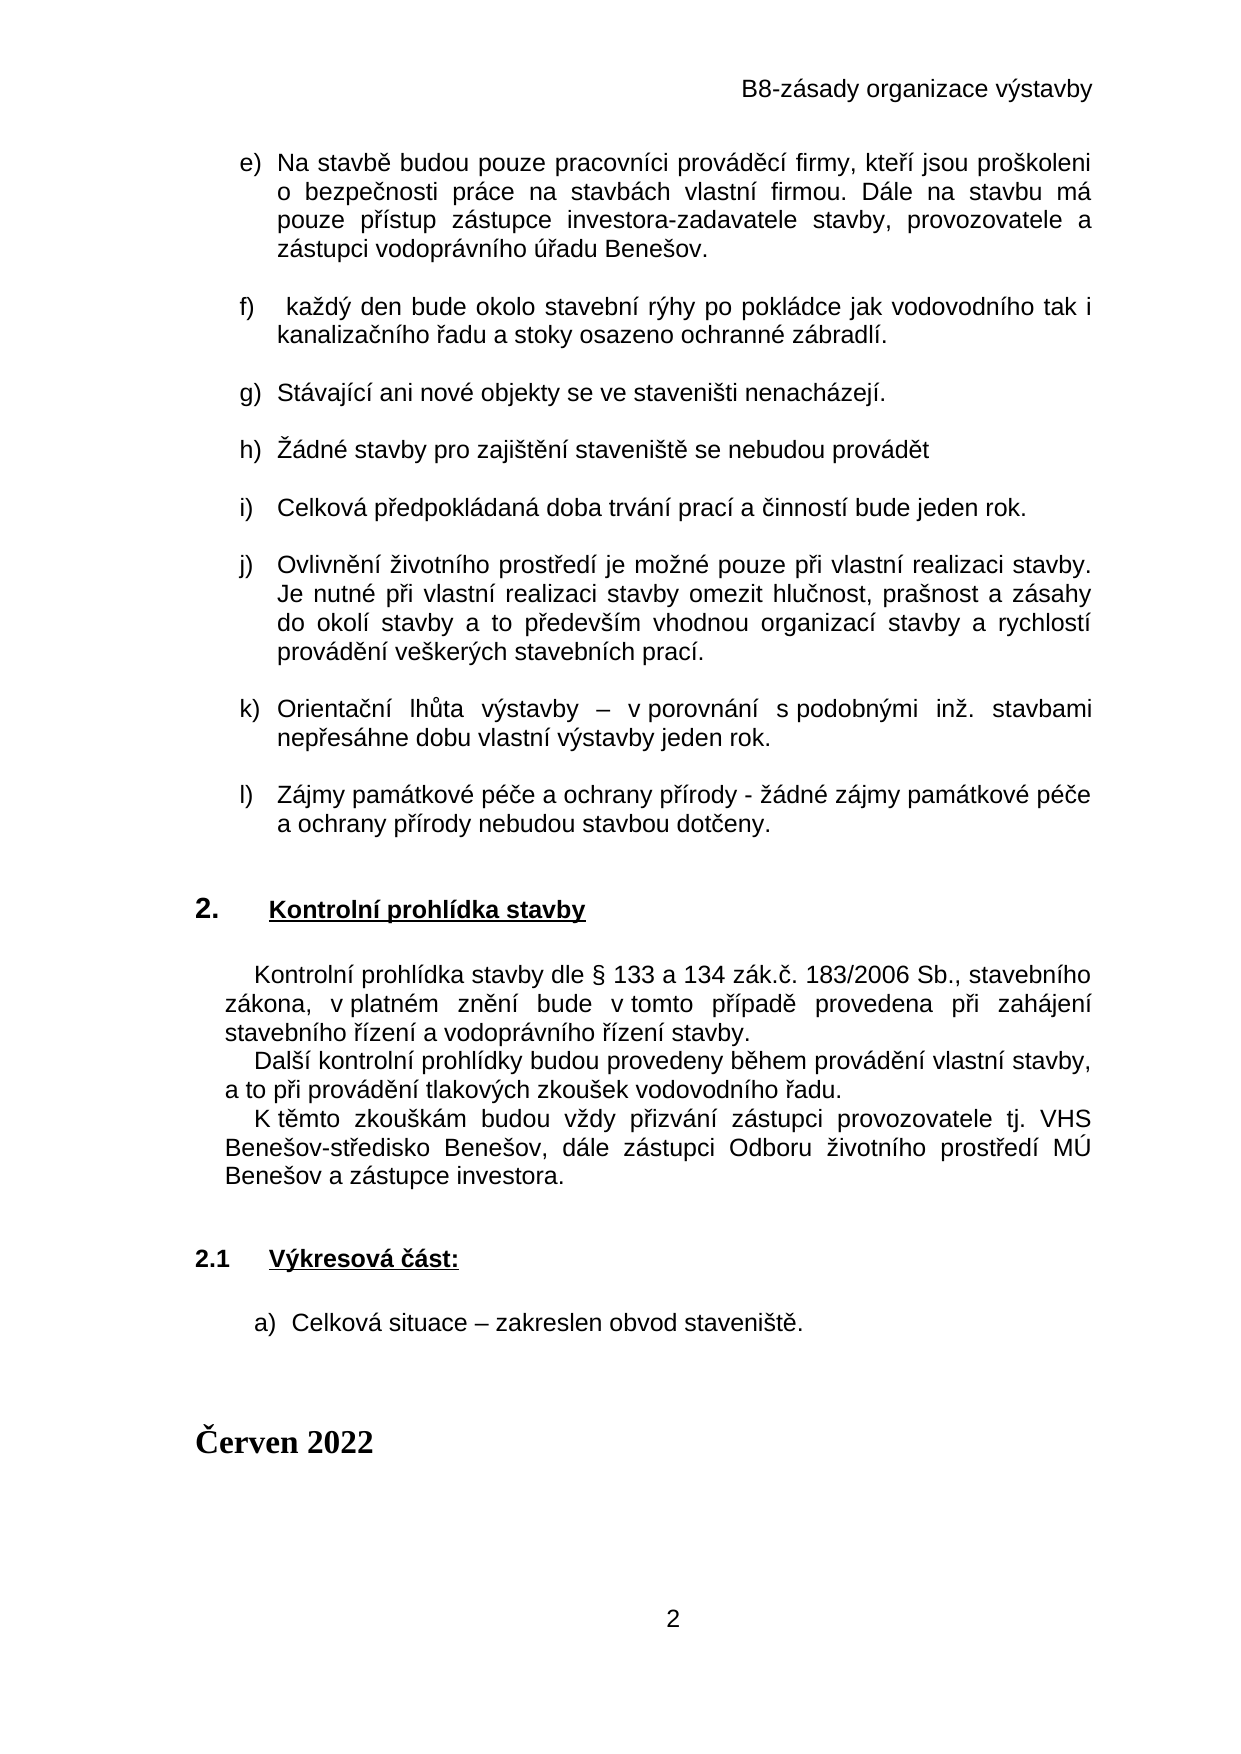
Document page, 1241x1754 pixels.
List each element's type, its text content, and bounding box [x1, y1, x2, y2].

list Žádné stavby pro zajištění staveniště se nebudou provádět [239, 435, 1093, 464]
subtitle Kontrolní prohlídka stavby [195, 891, 1093, 925]
list Ovlivnění životního prostředí je možné pouze při vlastní realizaci stavby. Je nutné při vlastní realizaci stavby omezit hlučnost, prašnost a zásahy do okolí stavby a to především vhodnou organizací stavby a rychlostí provádění veškerých stavebních prací. [239, 550, 1093, 665]
list každý den bude okolo stavební rýhy po pokládce jak vodovodního tak i kanalizačního řadu a stoky osazeno ochranné zábradlí. [239, 291, 1093, 349]
subtitle Výkresová část: [195, 1244, 1093, 1272]
list Na stavbě budou pouze pracovníci prováděcí firmy, kteří jsou proškoleni o bezpečnosti práce na stavbách vlastní firmou. Dále na stavbu má pouze přístup zástupce investora-zadavatele stavby, provozovatele a zástupci vodoprávního úřadu Benešov. [239, 148, 1093, 263]
text K těmto zkouškám budou vždy přizvání zástupci provozovatele tj. VHS Benešov-středisko Benešov, dále zástupci Odboru životního prostředí MÚ Benešov a zástupce investora. [224, 1104, 1093, 1190]
text Kontrolní prohlídka stavby dle § 133 a 134 zák.č. 183/2006 Sb., stavebního zákona, v platném znění bude v tomto případě provedena při zahájení stavebního řízení a vodoprávního řízení stavby. [224, 960, 1093, 1046]
list Stávající ani nové objekty se ve staveništi nenacházejí. [239, 378, 1093, 406]
list Celková předpokládaná doba trvání prací a činností bude jeden rok. [239, 493, 1093, 521]
list Zájmy památkové péče a ochrany přírody - žádné zájmy památkové péče a ochrany přírody nebudou stavbou dotčeny. [239, 780, 1093, 838]
text Další kontrolní prohlídky budou provedeny během provádění vlastní stavby, a to při provádění tlakových zkoušek vodovodního řadu. [224, 1046, 1093, 1104]
text Červen 2022 [195, 1422, 1093, 1461]
list Orientační lhůta výstavby – v porovnání s podobnými inž. stavbami nepřesáhne dobu vlastní výstavby jeden rok. [239, 694, 1093, 751]
list Celková situace – zakreslen obvod staveniště. [254, 1307, 1093, 1336]
